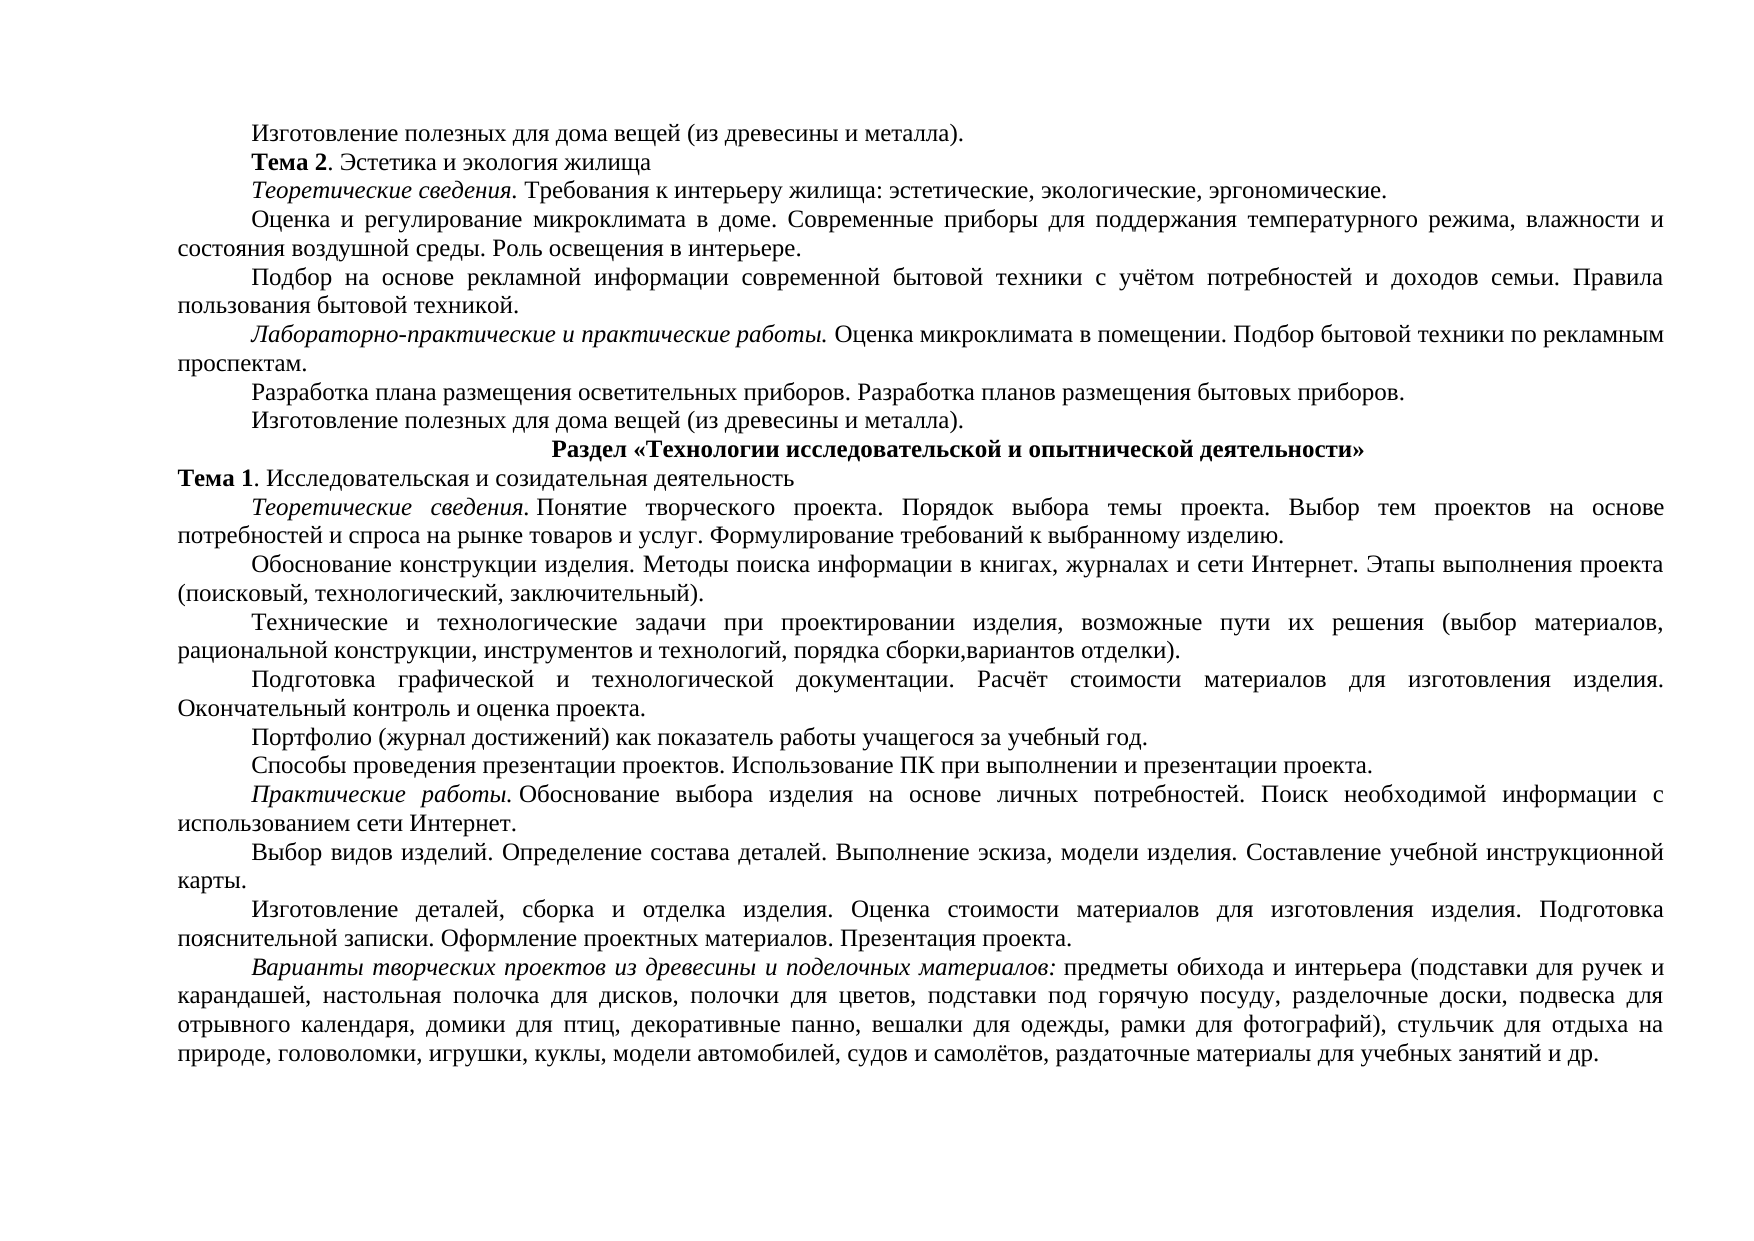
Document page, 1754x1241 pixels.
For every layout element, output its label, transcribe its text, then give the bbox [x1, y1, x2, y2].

text Теоретические сведения. Понятие творческого проекта. Порядок выбора темы проекта. Выбор тем проектов на основе потребностей и спроса на рынке товаров и услуг. Формулирование требований к выбранному изделию. [177, 492, 1665, 549]
text Практические работы. Обоснование выбора изделия на основе личных потребностей. Поиск необходимой информации с использованием сети Интернет. [177, 779, 1665, 837]
text Подготовка графической и технологической документации. Расчёт стоимости материалов для изготовления изделия. Окончательный контроль и оценка проекта. [177, 664, 1665, 722]
text Портфолио (журнал достижений) как показатель работы учащегося за учебный год. [177, 722, 1665, 751]
text Обоснование конструкции изделия. Методы поиска информации в книгах, журналах и сети Интернет. Этапы выполнения проекта (поисковый, технологический, заключительный). [177, 549, 1665, 607]
text Оценка и регулирование микроклимата в доме. Современные приборы для поддержания температурного режима, влажности и состояния воздушной среды. Роль освещения в интерьере. [177, 204, 1665, 262]
text Технические и технологические задачи при проектировании изделия, возможные пути их решения (выбор материалов, рациональной конструкции, инструментов и технологий, порядка сборки,вариантов отделки). [177, 607, 1665, 664]
text Тема 1. Исследовательская и созидательная деятельность [177, 463, 1665, 492]
text Тема 2. Эстетика и экология жилища [177, 147, 1665, 176]
text Варианты творческих проектов из древесины и поделочных материалов: предметы обихода и интерьера (подставки для ручек и карандашей, настольная полочка для дисков, полочки для цветов, подставки под горячую посуду, разделочные доски, подвеска для отрывного календаря, домики для птиц, декоративные панно, вешалки для одежды, рамки для фотографий), стульчик для отдыха на природе, головоломки, игрушки, куклы, модели автомобилей, судов и самолётов, раздаточные материалы для учебных занятий и др. [177, 952, 1665, 1067]
text Изготовление полезных для дома вещей (из древесины и металла). [177, 118, 1665, 147]
text Разработка плана размещения осветительных приборов. Разработка планов размещения бытовых приборов. [177, 377, 1665, 406]
text Изготовление деталей, сборка и отделка изделия. Оценка стоимости материалов для изготовления изделия. Подготовка пояснительной записки. Оформление проектных материалов. Презентация проекта. [177, 894, 1665, 952]
text Выбор видов изделий. Определение состава деталей. Выполнение эскиза, модели изделия. Составление учебной инструкционной карты. [177, 837, 1665, 894]
text Лабораторно-практические и практические работы. Оценка микроклимата в помещении. Подбор бытовой техники по рекламным проспектам. [177, 319, 1665, 377]
text Подбор на основе рекламной информации современной бытовой техники с учётом потребностей и доходов семьи. Правила пользования бытовой техникой. [177, 262, 1665, 319]
text Изготовление полезных для дома вещей (из древесины и металла). [177, 406, 1665, 434]
text Теоретические сведения. Требования к интерьеру жилища: эстетические, экологические, эргономические. [177, 176, 1665, 204]
text Раздел «Технологии исследовательской и опытнической деятельности» [177, 434, 1665, 463]
text Способы проведения презентации проектов. Использование ПК при выполнении и презентации проекта. [177, 751, 1665, 779]
